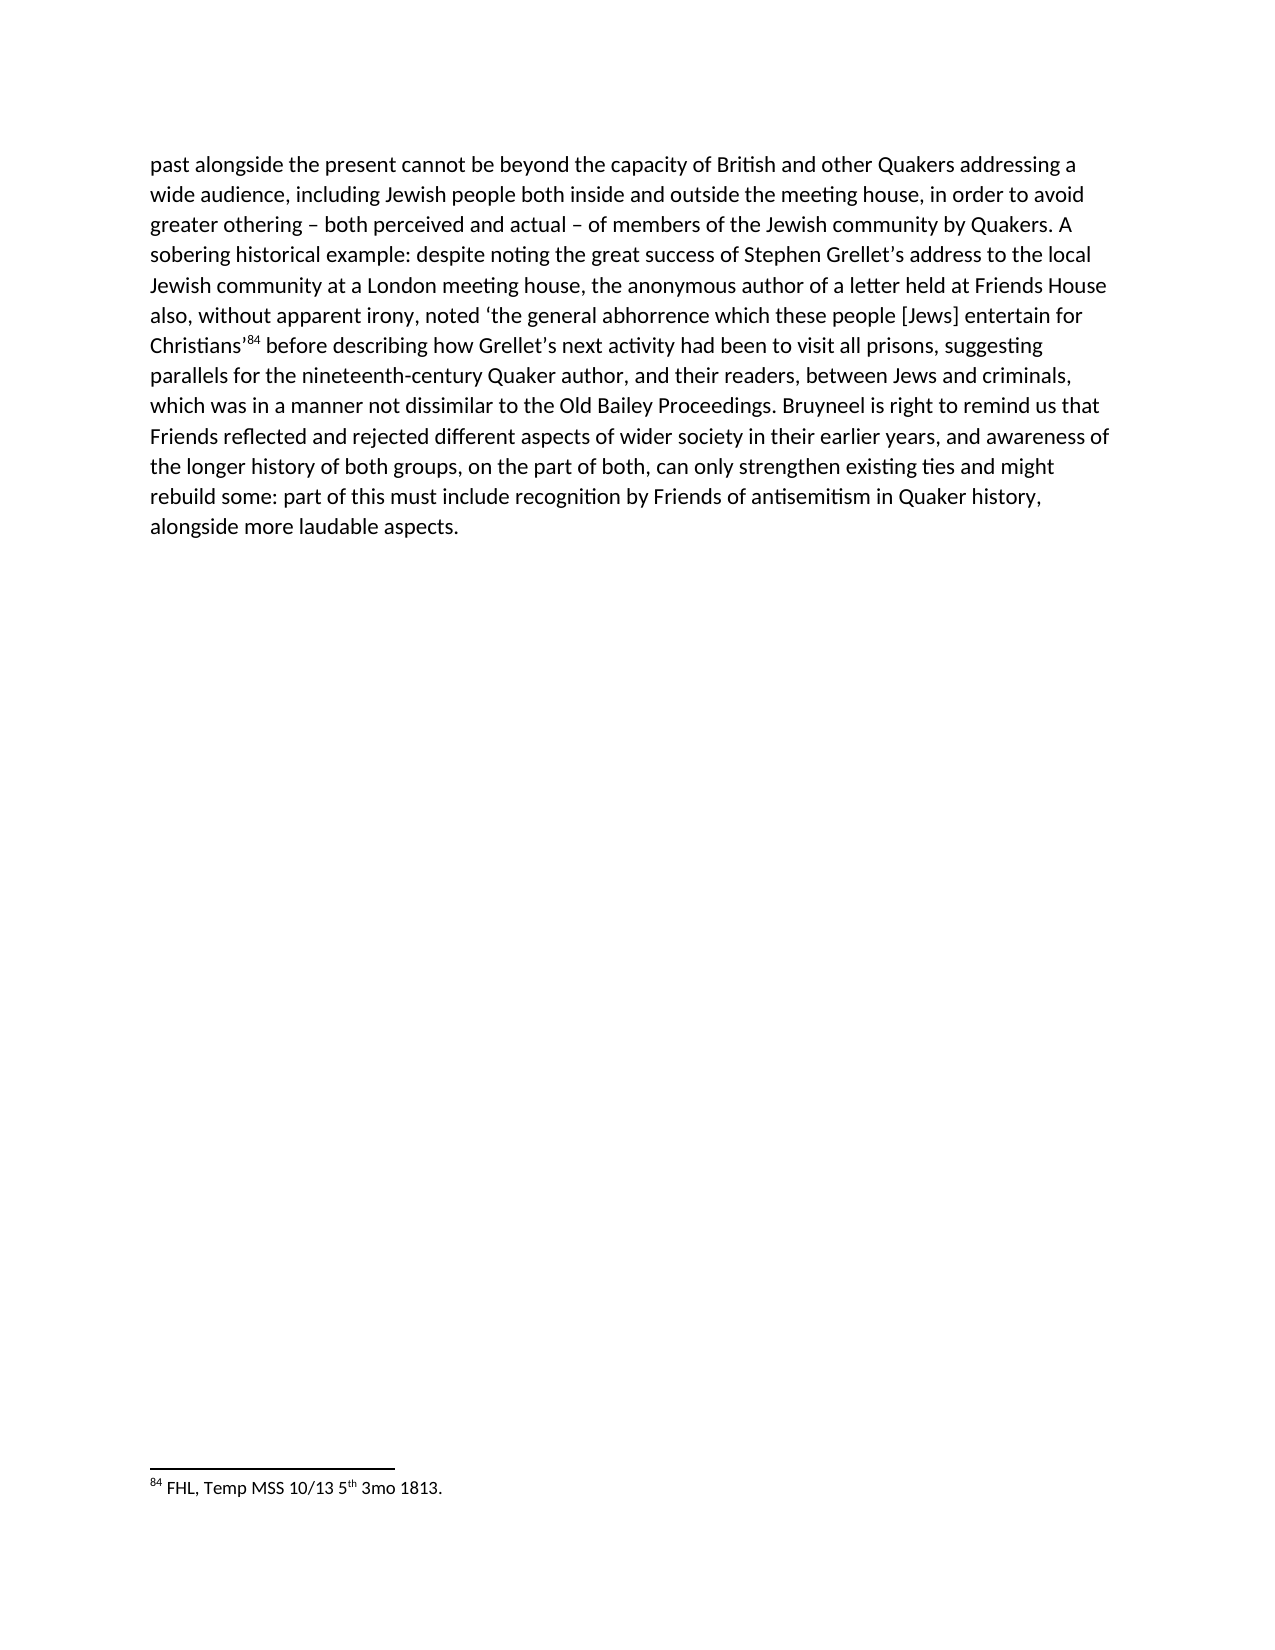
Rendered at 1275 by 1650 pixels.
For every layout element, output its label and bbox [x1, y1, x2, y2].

text [150, 150, 1125, 541]
